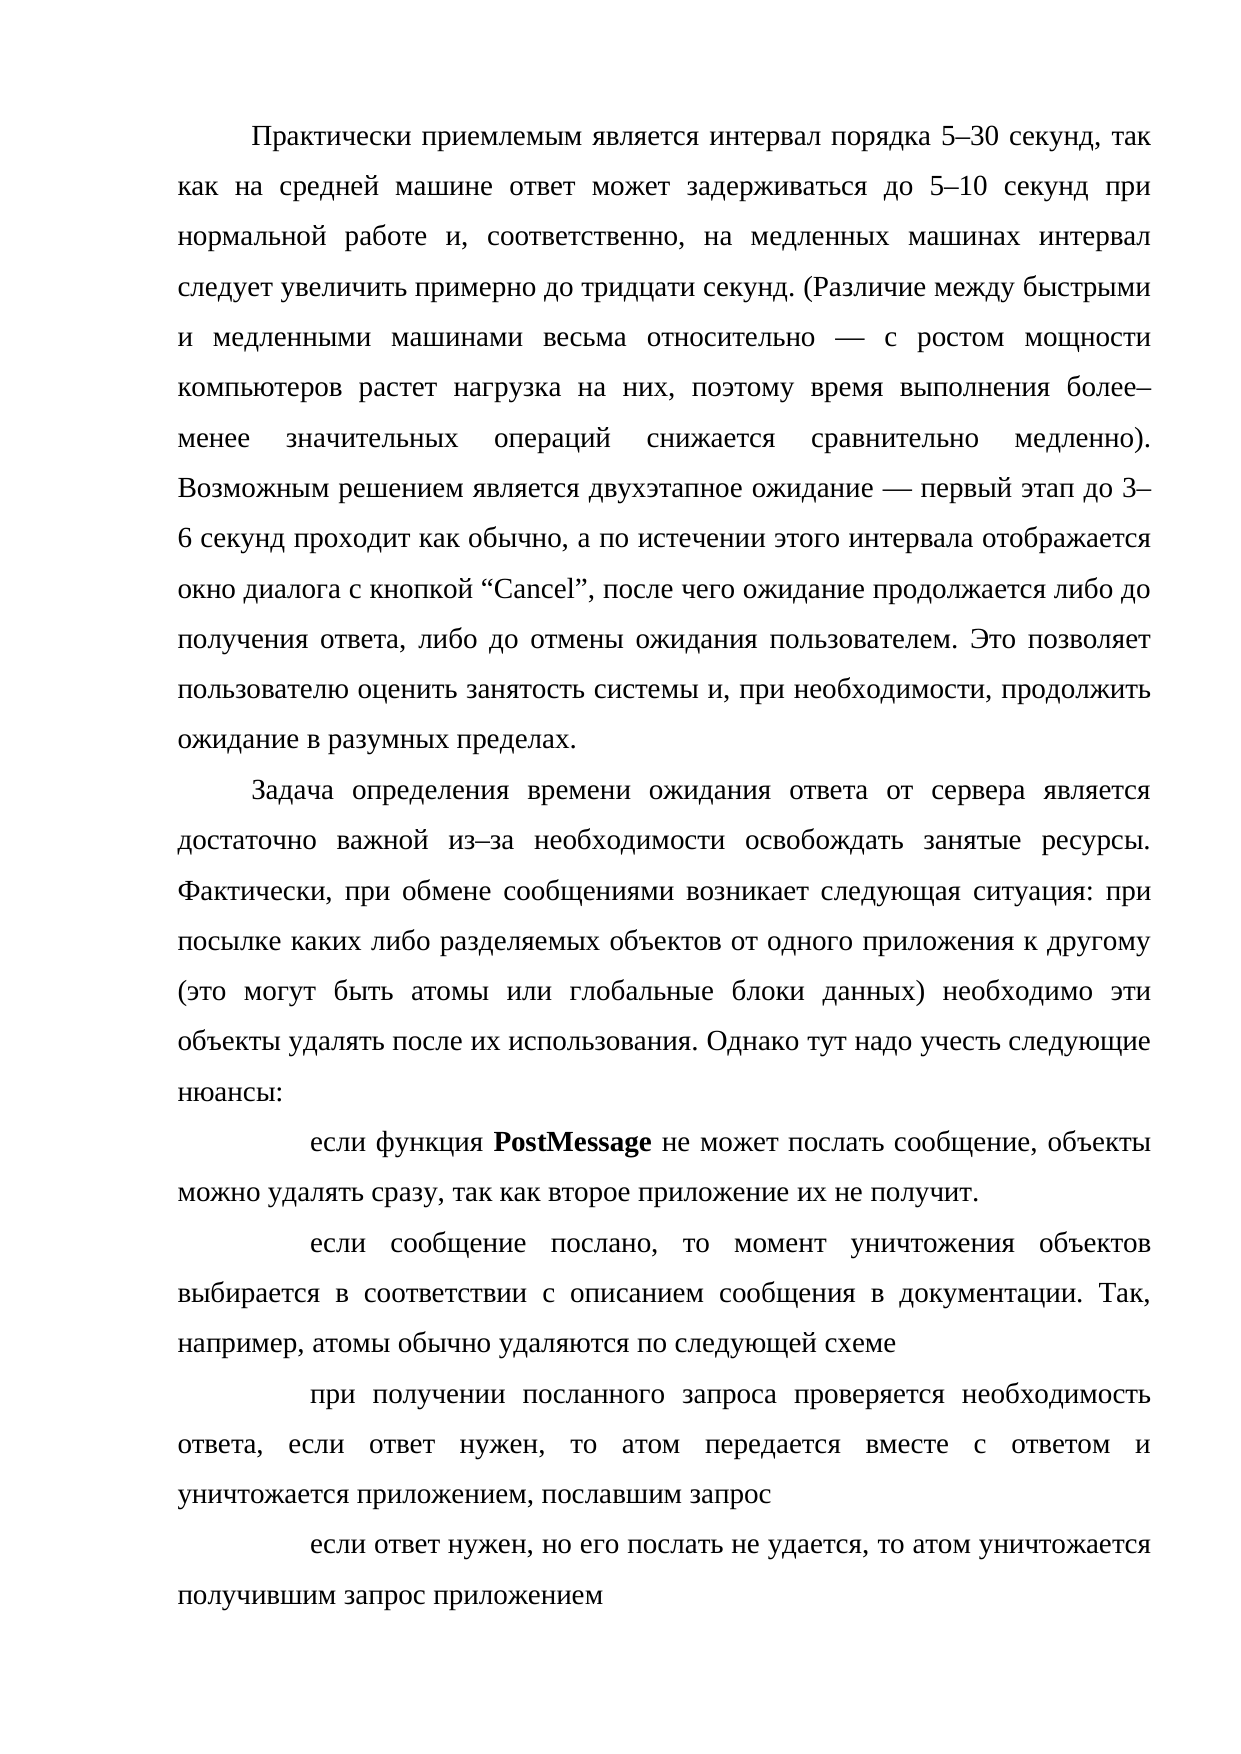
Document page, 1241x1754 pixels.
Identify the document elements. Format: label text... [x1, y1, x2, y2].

text Задача определения времени ожидания ответа от сервера является достаточно важной из–за необходимости освобождать занятые ресурсы. Фактически, при обмене сообщениями возникает следующая ситуация: при посылке каких либо разделяемых объектов от одного приложения к другому (это могут быть атомы или глобальные блоки данных) необходимо эти объекты удалять после их использования. Однако тут надо учесть следующие нюансы: [177, 772, 1152, 1108]
list при получении посланного запроса проверяется необходимость ответа, если ответ нужен, то атом передается вместе с ответом и уничтожается приложением, пославшим запрос [177, 1376, 1152, 1510]
list если сообщение послано, то момент уничтожения объектов выбирается в соответствии с описанием сообщения в документации. Так, например, атомы обычно удаляются по следующей схеме [177, 1225, 1152, 1359]
text Практически приемлемым является интервал порядка 5–30 секунд, так как на средней машине ответ может задерживаться до 5–10 секунд при нормальной работе и, соответственно, на медленных машинах интервал следует увеличить примерно до тридцати секунд. (Различие между быстрыми и медленными машинами весьма относительно — с ростом мощности компьютеров растет нагрузка на них, поэтому время выполнения более–менее значительных операций снижается сравнительно медленно). Возможным решением является двухэтапное ожидание — первый этап до 3–6 секунд проходит как обычно, а по истечении этого интервала отображается окно диалога с кнопкой “Cancel”, после чего ожидание продолжается либо до получения ответа, либо до отмены ожидания пользователем. Это позволяет пользователю оценить занятость системы и, при необходимости, продолжить ожидание в разумных пределах. [177, 118, 1152, 755]
list если функция PostMessage не может послать сообщение, объекты можно удалять сразу, так как второе приложение их не получит. [177, 1124, 1152, 1208]
list если ответ нужен, но его послать не удается, то атом уничтожается получившим запрос приложением [177, 1527, 1152, 1611]
